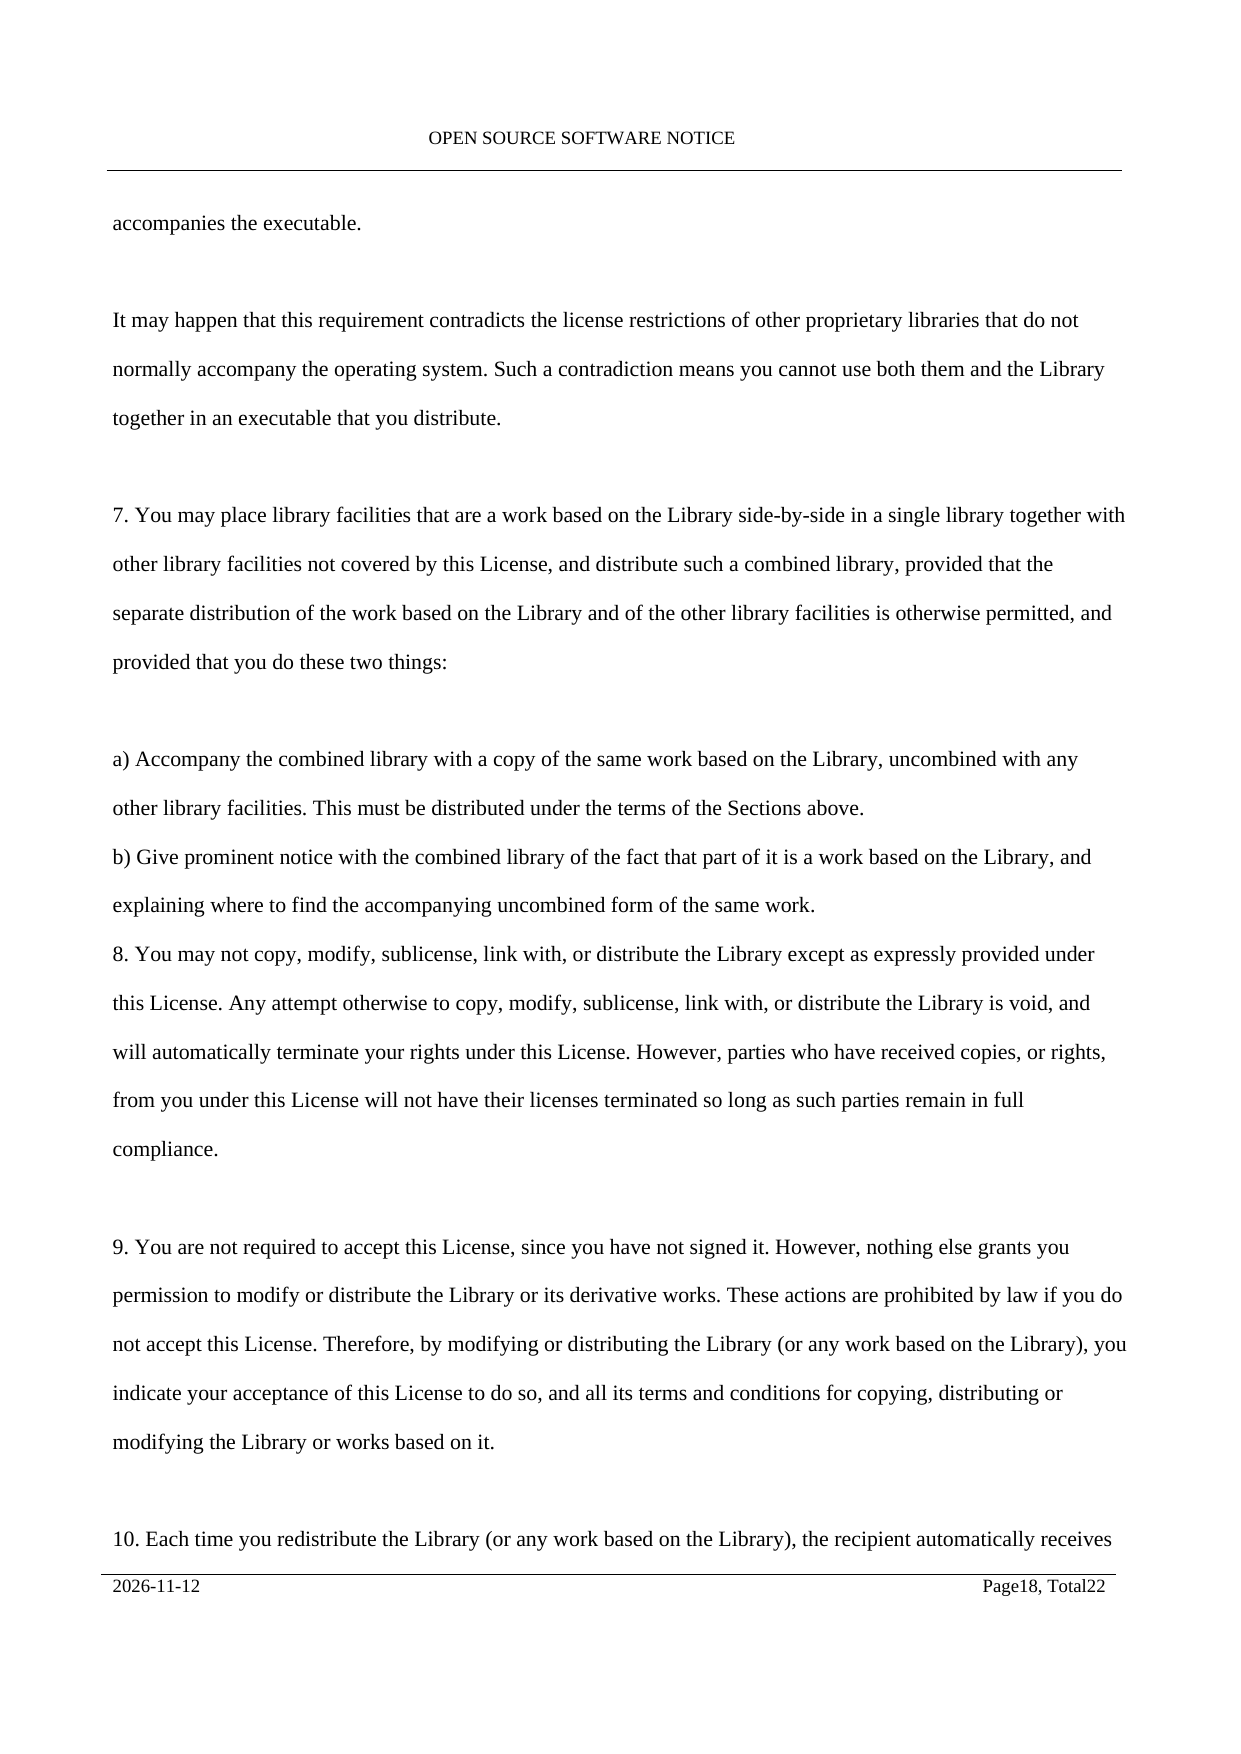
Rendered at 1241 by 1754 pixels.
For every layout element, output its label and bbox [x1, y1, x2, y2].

text [112, 206, 1128, 1555]
